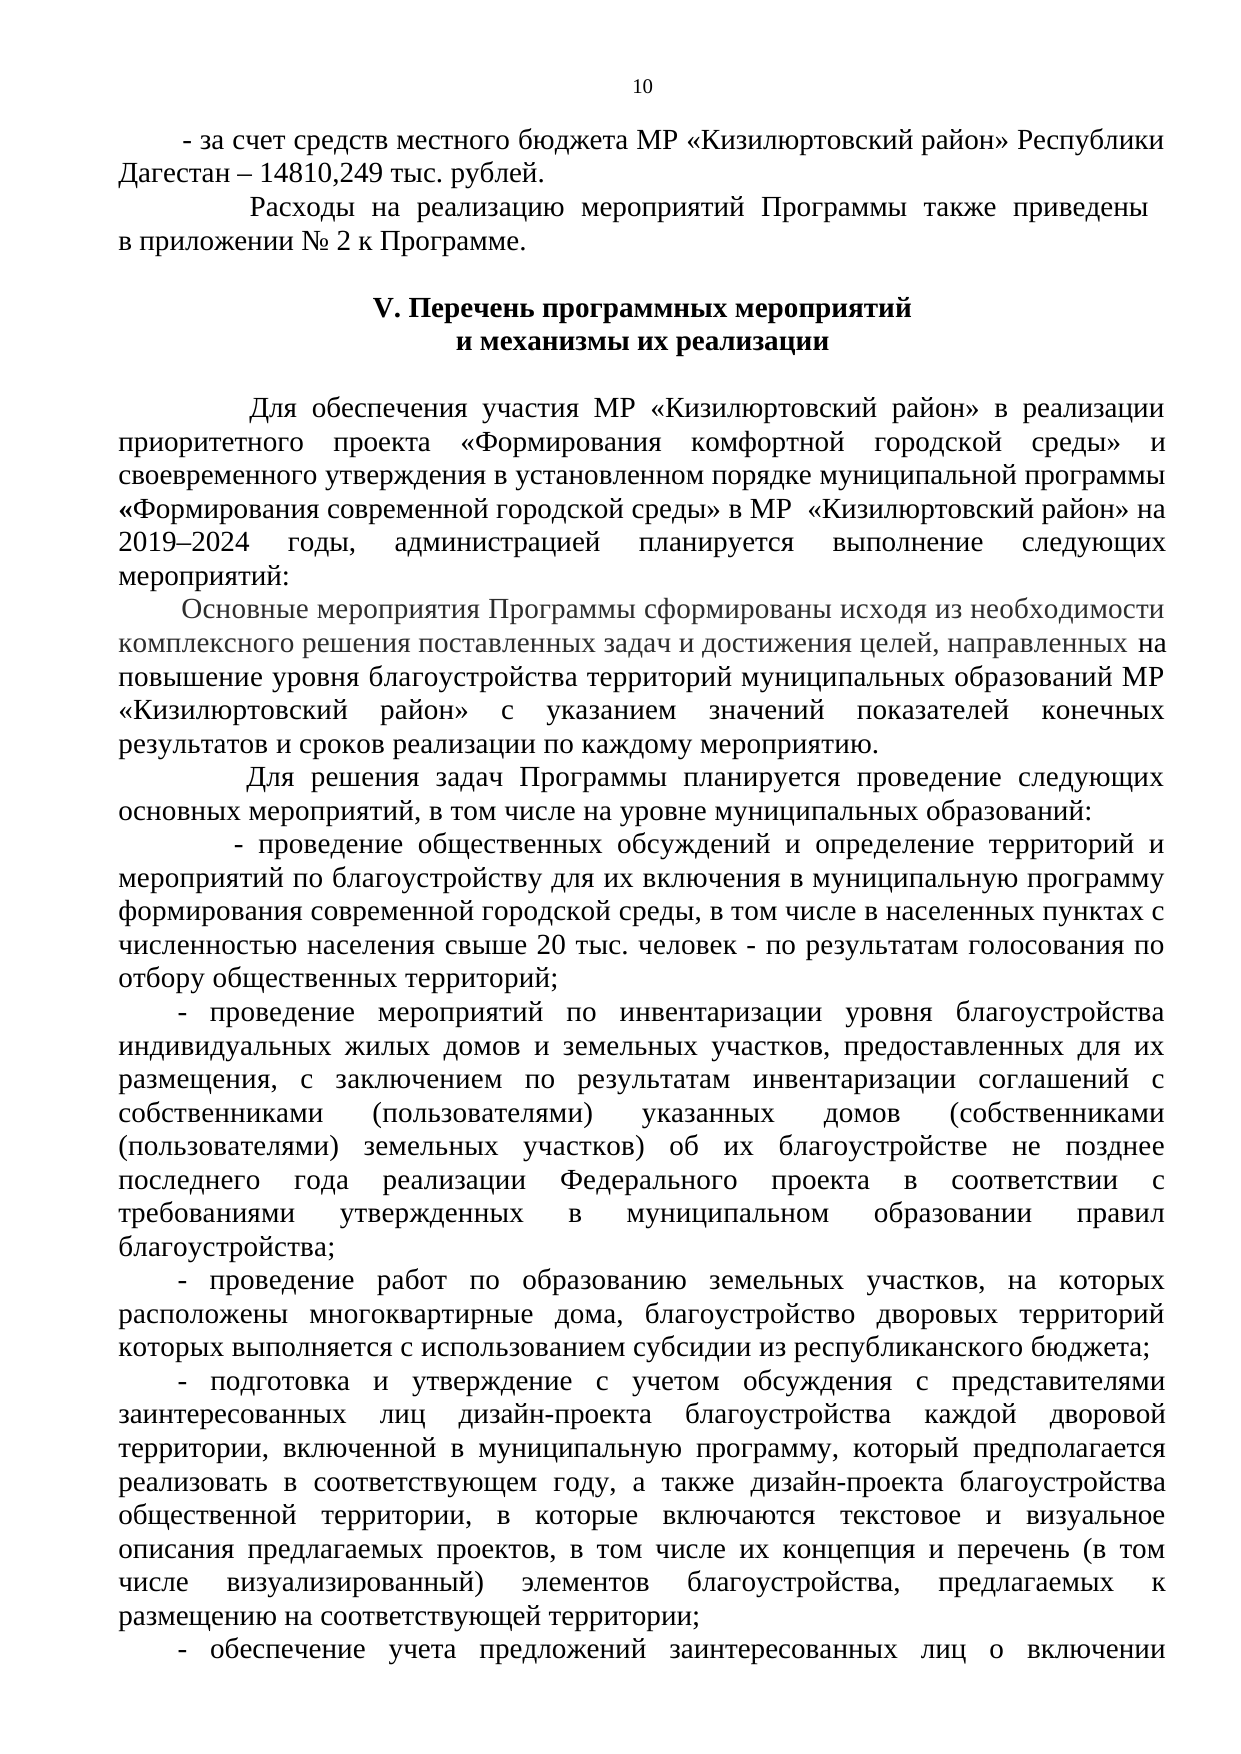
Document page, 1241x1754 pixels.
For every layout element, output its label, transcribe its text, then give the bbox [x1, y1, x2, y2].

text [118, 1631, 1167, 1665]
text Для решения задач Программы планируется проведение следующих основных мероприятий, в том числе на уровне муниципальных образований: [118, 759, 1167, 826]
text и механизмы их реализации [118, 323, 1167, 357]
text - проведение мероприятий по инвентаризации уровня благоустройства индивидуальных жилых домов и земельных участков, предоставленных для их размещения, с заключением по результатам инвентаризации соглашений с собственниками (пользователями) указанных домов (собственниками (пользователями) земельных участков) об их благоустройстве не позднее последнего года реализации Федерального проекта в соответствии с требованиями утвержденных в муниципальном образовании правил благоустройства; [118, 994, 1167, 1262]
text - проведение работ по образованию земельных участков, на которых расположены многоквартирные дома, благоустройство дворовых территорий которых выполняется с использованием субсидии из республиканского бюджета; [118, 1262, 1167, 1363]
text - подготовка и утверждение с учетом обсуждения с представителями заинтересованных лиц дизайн-проекта благоустройства каждой дворовой территории, включенной в муниципальную программу, который предполагается реализовать в соответствующем году, а также дизайн-проекта благоустройства общественной территории, в которые включаются текстовое и визуальное описания предлагаемых проектов, в том числе их концепция и перечень (в том числе визуализированный) элементов благоустройства, предлагаемых к размещению на соответствующей территории; [118, 1363, 1167, 1631]
text Основные мероприятия Программы сформированы исходя из необходимости комплексного решения поставленных задач и достижения целей, направленных на повышение уровня благоустройства территорий муниципальных образований МР «Кизилюртовский район» с указанием значений показателей конечных результатов и сроков реализации по каждому мероприятию. [118, 592, 1167, 759]
text Расходы на реализацию мероприятий Программы также приведены в приложении № 2 к Программе. [118, 189, 1167, 256]
text - проведение общественных обсуждений и определение территорий и мероприятий по благоустройству для их включения в муниципальную программу формирования современной городской среды, в том числе в населенных пунктах с численностью населения свыше 20 тыс. человек - по результатам голосования по отбору общественных территорий; [118, 826, 1167, 994]
text - за счет средств местного бюджета МР «Кизилюртовский район» Республики Дагестан – 14810,249 тыс. рублей. [118, 122, 1167, 189]
text V. Перечень программных мероприятий [118, 290, 1167, 323]
text Для обеспечения участия МР «Кизилюртовский район» в реализации приоритетного проекта «Формирования комфортной городской среды» и своевременного утверждения в установленном порядке муниципальной программы «Формирования современной городской среды» в МР «Кизилюртовский район» на 2019–2024 годы, администрацией планируется выполнение следующих мероприятий: [118, 390, 1167, 592]
